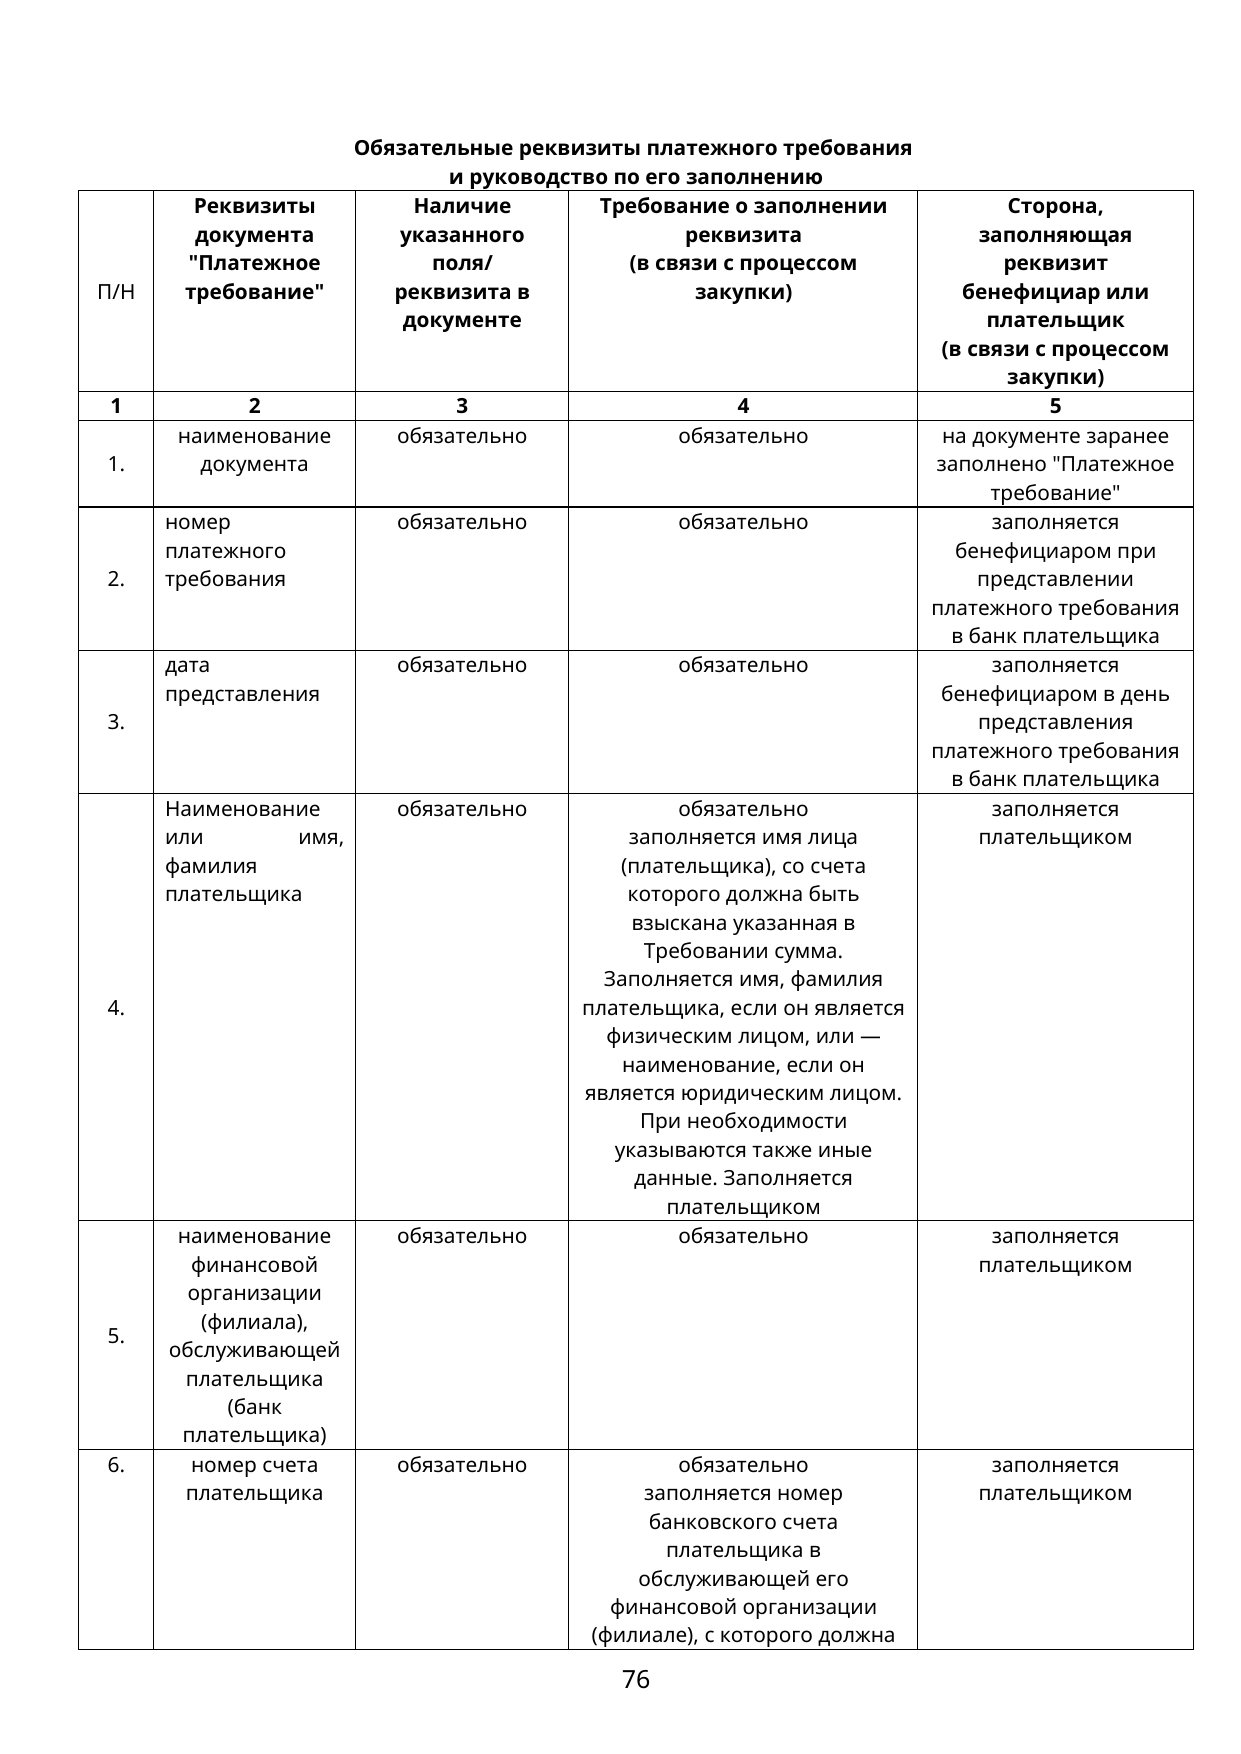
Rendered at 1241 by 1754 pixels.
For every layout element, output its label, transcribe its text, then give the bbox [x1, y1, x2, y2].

table_cell заполняется плательщиком [918, 1450, 1193, 1649]
table_cell обязательно [356, 508, 568, 649]
table_cell 2 [154, 392, 355, 420]
table_cell заполняется плательщиком [918, 794, 1193, 1220]
table_cell обязательно заполняется имя лица (плательщика), со счета которого должна быть взыскана указанная в Требовании сумма. Заполняется имя, фамилия плательщика, если он является физическим лицом, или — наименование, если он является юридическим лицом. При необходимости указываются также иные данные. Заполняется плательщиком [569, 794, 917, 1220]
table_header П/Н [79, 191, 153, 391]
table_header Сторона, заполняющая реквизит бенефициар или плательщик (в связи с процессом закупки) [918, 191, 1193, 391]
table_cell обязательно [569, 651, 917, 793]
table_cell 2. [79, 508, 153, 649]
table_header Требование о заполнении реквизита (в связи с процессом закупки) [569, 191, 917, 391]
table_cell обязательно [356, 651, 568, 793]
table_cell Наименование или имя, фамилия плательщика [154, 794, 355, 1220]
table_cell 4 [569, 392, 917, 420]
table_cell номер счета плательщика [154, 1450, 355, 1649]
table_cell заполняется бенефициаром в день представления платежного требования в банк плательщика [918, 651, 1193, 793]
table_cell 1 [79, 392, 153, 420]
table_cell обязательно [356, 421, 568, 506]
table_cell 4. [79, 794, 153, 1220]
table_cell 3 [356, 392, 568, 420]
table_cell обязательно [356, 1221, 568, 1449]
table_cell 1. [79, 421, 153, 506]
table_cell обязательно [356, 1450, 568, 1649]
table_cell на документе заранее заполнено "Платежное требование" [918, 421, 1193, 506]
table_cell заполняется бенефициаром при представлении платежного требования в банк плательщика [918, 508, 1193, 649]
table_cell номер платежного требования [154, 508, 355, 649]
table_cell заполняется плательщиком [918, 1221, 1193, 1449]
table_header Реквизиты документа "Платежное требование" [154, 191, 355, 391]
table_cell обязательно [569, 421, 917, 506]
table_cell наименование финансовой организации (филиала), обслуживающей плательщика (банк плательщика) [154, 1221, 355, 1449]
text Обязательные реквизиты платежного требования и руководство по его заполнению [206, 133, 1066, 190]
table_header Наличие указанного поля/ реквизита в документе [356, 191, 568, 391]
table_cell обязательно [569, 1221, 917, 1449]
table_cell обязательно [356, 794, 568, 1220]
table_cell 6. [79, 1450, 153, 1649]
table_cell обязательно [569, 508, 917, 649]
table_cell наименование документа [154, 421, 355, 506]
table_cell 3. [79, 651, 153, 793]
table_cell дата представления [154, 651, 355, 793]
table_cell 5 [918, 392, 1193, 420]
table_cell 5. [79, 1221, 153, 1449]
